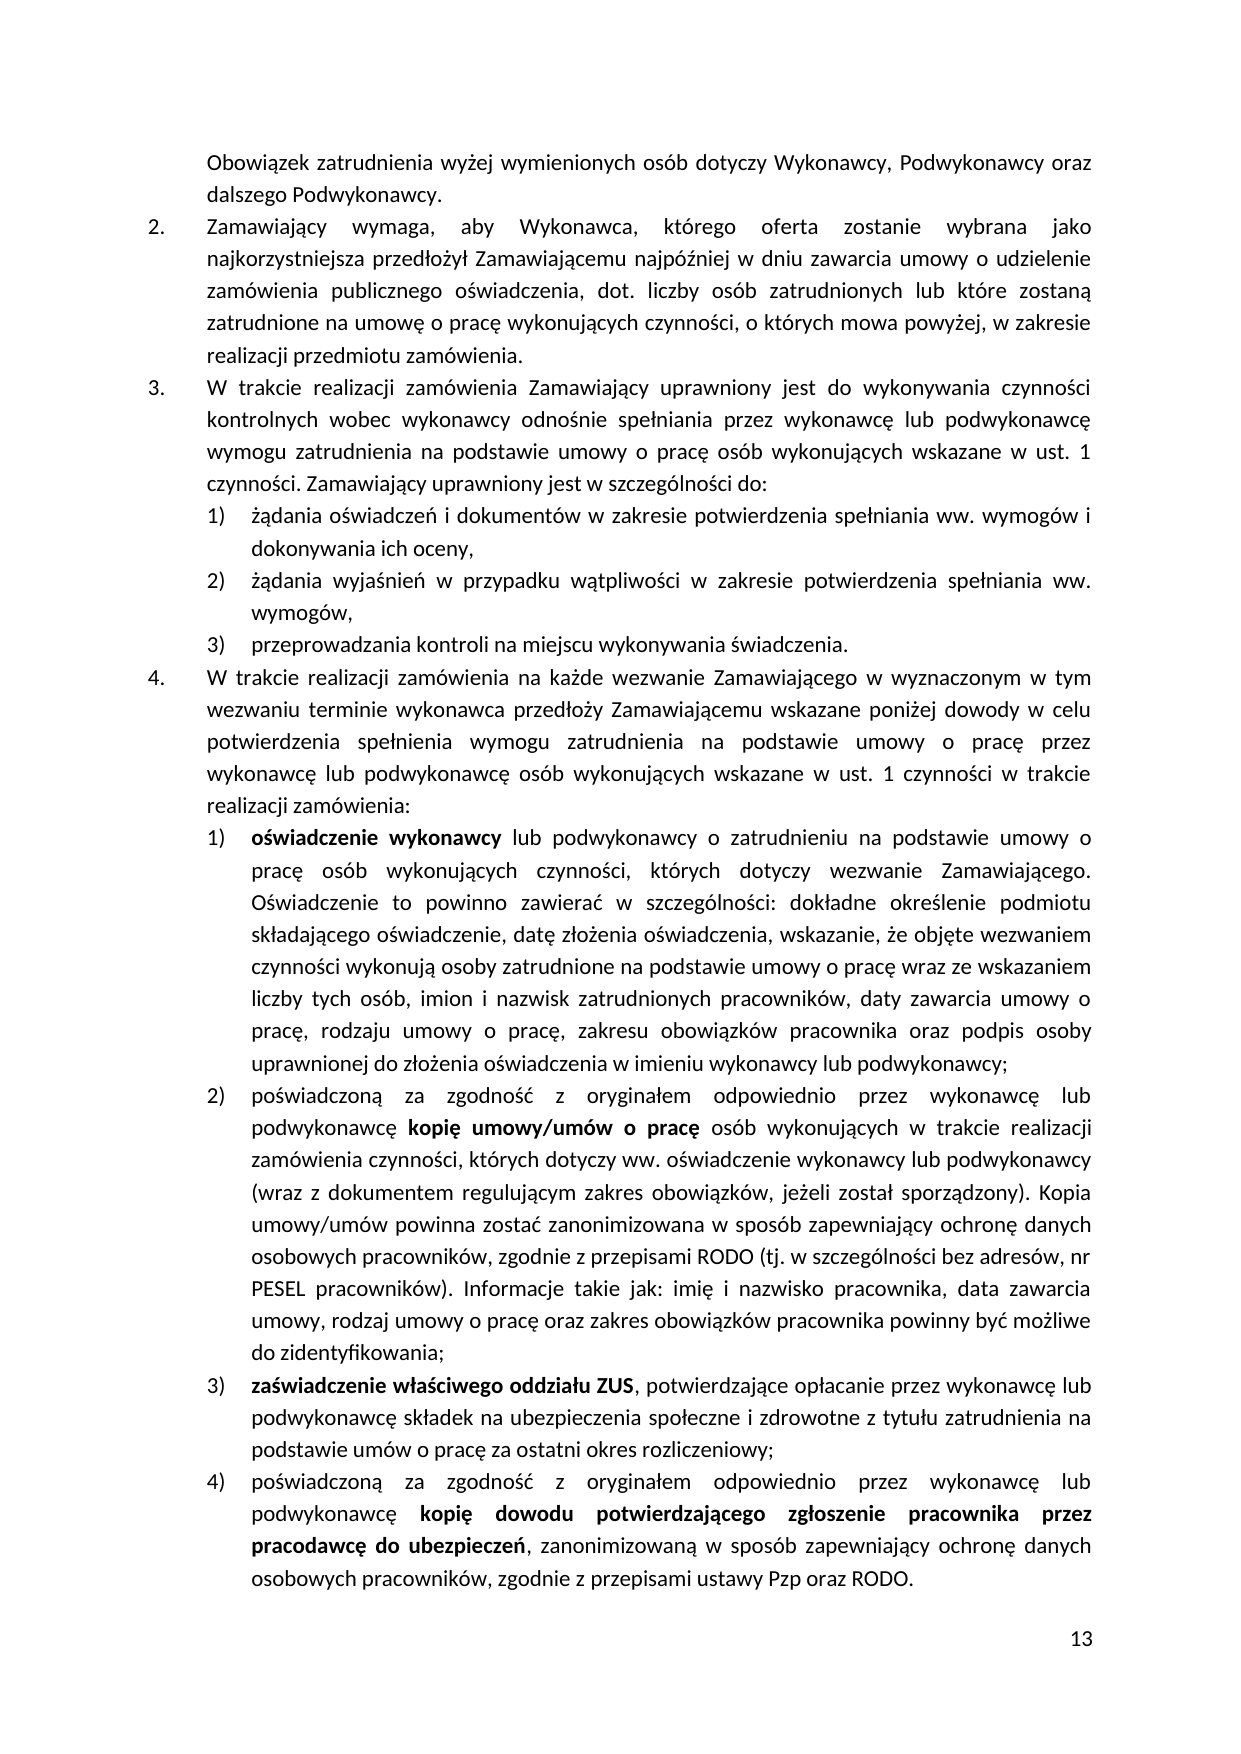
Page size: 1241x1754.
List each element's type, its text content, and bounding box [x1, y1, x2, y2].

list przeprowadzania kontroli na miejscu wykonywania świadczenia. [207, 630, 1093, 658]
list Zamawiający wymaga, aby Wykonawca, którego oferta zostanie wybrana jako najkorzystniejsza przedłożył Zamawiającemu najpóźniej w dniu zawarcia umowy o udzielenie zamówienia publicznego oświadczenia, dot. liczby osób zatrudnionych lub które zostaną zatrudnione na umowę o pracę wykonujących czynności, o których mowa powyżej, w zakresie realizacji przedmiotu zamówienia. [148, 212, 1093, 369]
list zaświadczenie właściwego oddziału ZUS, potwierdzające opłacanie przez wykonawcę lub podwykonawcę składek na ubezpieczenia społeczne i zdrowotne z tytułu zatrudnienia na podstawie umów o pracę za ostatni okres rozliczeniowy; [207, 1371, 1093, 1463]
list żądania wyjaśnień w przypadku wątpliwości w zakresie potwierdzenia spełniania ww. wymogów, [207, 566, 1093, 626]
list Obowiązek zatrudnienia wyżej wymienionych osób dotyczy Wykonawcy, Podwykonawcy oraz dalszego Podwykonawcy. [207, 148, 1093, 208]
list W trakcie realizacji zamówienia Zamawiający uprawniony jest do wykonywania czynności kontrolnych wobec wykonawcy odnośnie spełniania przez wykonawcę lub podwykonawcę wymogu zatrudnienia na podstawie umowy o pracę osób wykonujących wskazane w ust. 1 czynności. Zamawiający uprawniony jest w szczególności do: [148, 373, 1093, 497]
list żądania oświadczeń i dokumentów w zakresie potwierdzenia spełniania ww. wymogów i dokonywania ich oceny, [207, 502, 1093, 562]
list oświadczenie wykonawcy lub podwykonawcy o zatrudnieniu na podstawie umowy o pracę osób wykonujących czynności, których dotyczy wezwanie Zamawiającego. Oświadczenie to powinno zawierać w szczególności: dokładne określenie podmiotu składającego oświadczenie, datę złożenia oświadczenia, wskazanie, że objęte wezwaniem czynności wykonują osoby zatrudnione na podstawie umowy o pracę wraz ze wskazaniem liczby tych osób, imion i nazwisk zatrudnionych pracowników, daty zawarcia umowy o pracę, rodzaju umowy o pracę, zakresu obowiązków pracownika oraz podpis osoby uprawnionej do złożenia oświadczenia w imieniu wykonawcy lub podwykonawcy; [207, 823, 1093, 1077]
list poświadczoną za zgodność z oryginałem odpowiednio przez wykonawcę lub podwykonawcę kopię umowy/umów o pracę osób wykonujących w trakcie realizacji zamówienia czynności, których dotyczy ww. oświadczenie wykonawcy lub podwykonawcy (wraz z dokumentem regulującym zakres obowiązków, jeżeli został sporządzony). Kopia umowy/umów powinna zostać zanonimizowana w sposób zapewniający ochronę danych osobowych pracowników, zgodnie z przepisami RODO (tj. w szczególności bez adresów, nr PESEL pracowników). Informacje takie jak: imię i nazwisko pracownika, data zawarcia umowy, rodzaj umowy o pracę oraz zakres obowiązków pracownika powinny być możliwe do zidentyfikowania; [207, 1081, 1093, 1367]
list W trakcie realizacji zamówienia na każde wezwanie Zamawiającego w wyznaczonym w tym wezwaniu terminie wykonawca przedłoży Zamawiającemu wskazane poniżej dowody w celu potwierdzenia spełnienia wymogu zatrudnienia na podstawie umowy o pracę przez wykonawcę lub podwykonawcę osób wykonujących wskazane w ust. 1 czynności w trakcie realizacji zamówienia: [148, 663, 1093, 819]
list poświadczoną za zgodność z oryginałem odpowiednio przez wykonawcę lub podwykonawcę kopię dowodu potwierdzającego zgłoszenie pracownika przez pracodawcę do ubezpieczeń, zanonimizowaną w sposób zapewniający ochronę danych osobowych pracowników, zgodnie z przepisami ustawy Pzp oraz RODO. [207, 1467, 1093, 1592]
